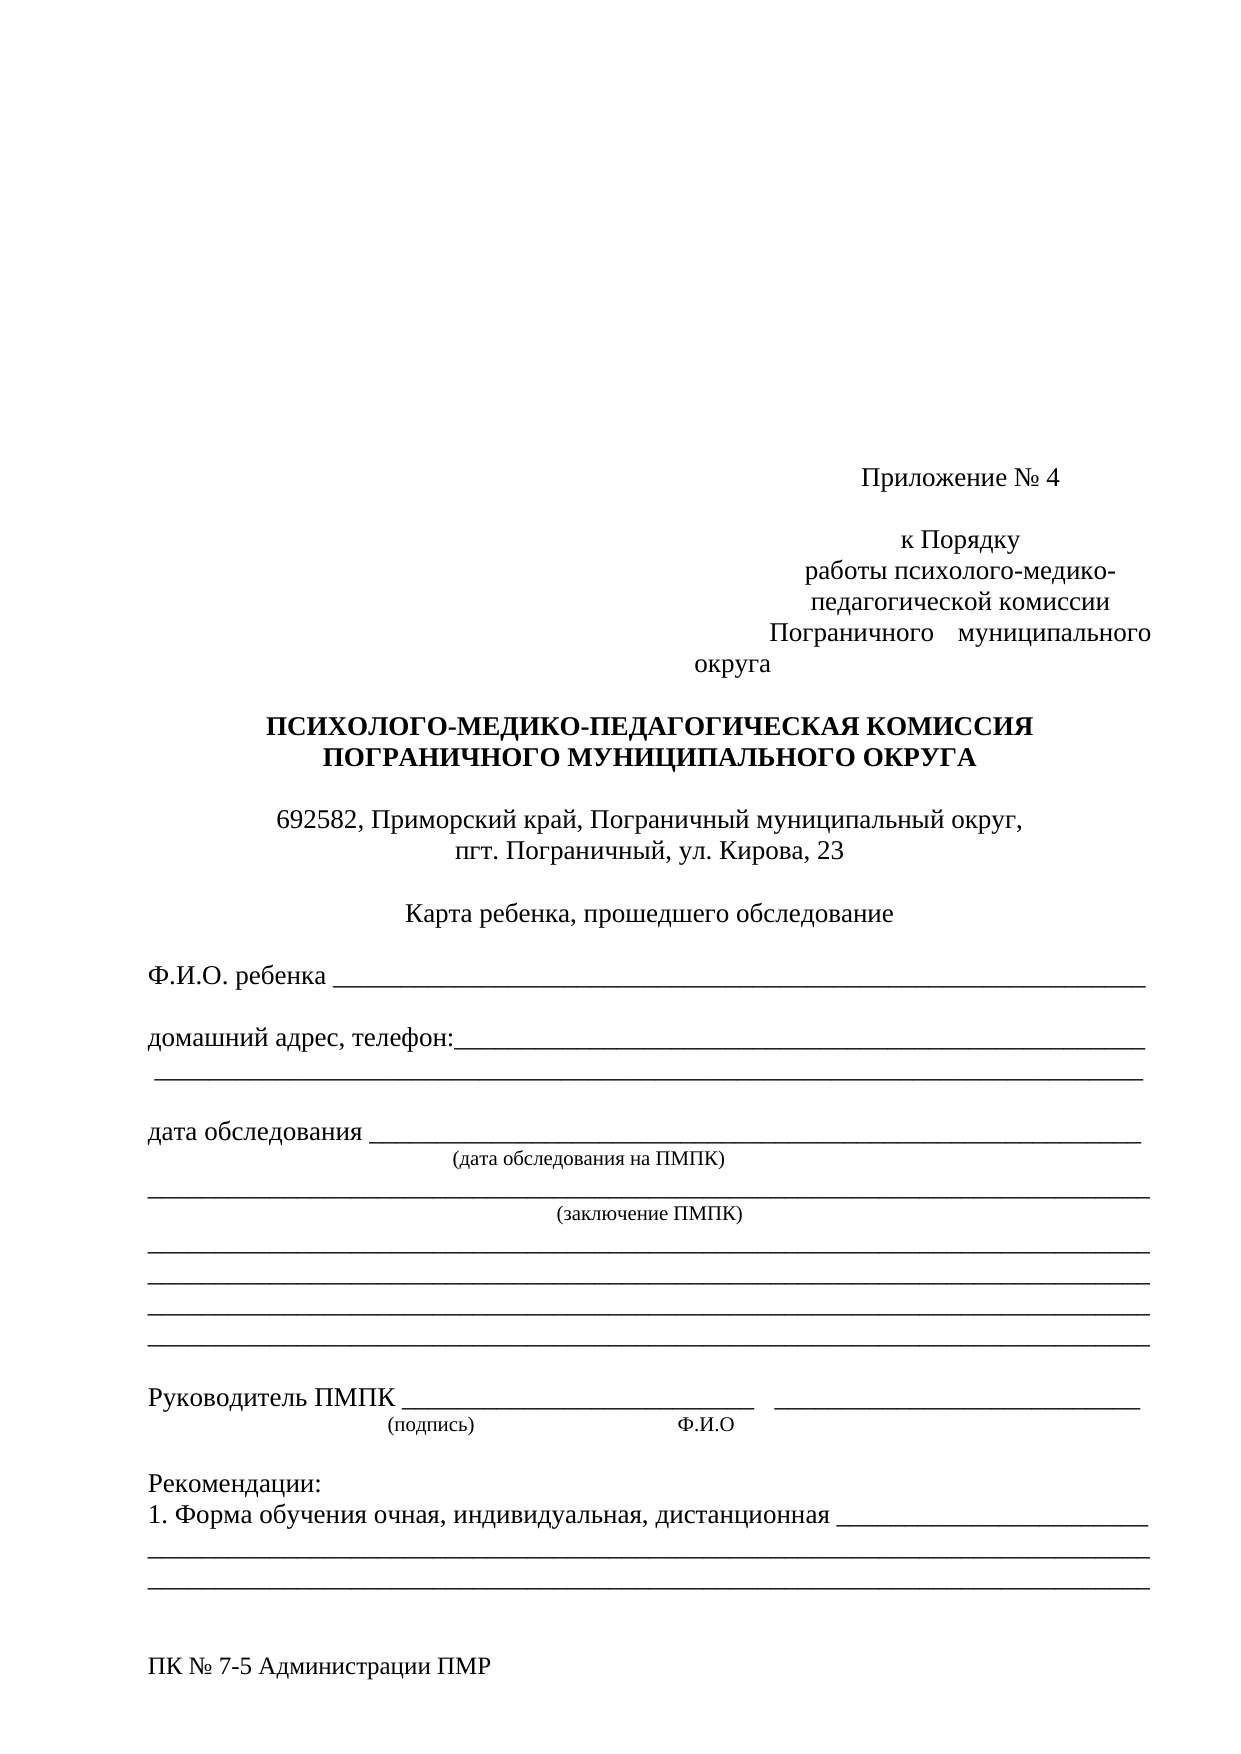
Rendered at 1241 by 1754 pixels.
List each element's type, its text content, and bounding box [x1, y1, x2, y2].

text ПСИХОЛОГО-МЕДИКО-ПЕДАГОГИЧЕСКАЯ КОМИССИЯ ПОГРАНИЧНОГО МУНИЦИПАЛЬНОГО ОКРУГА [148, 710, 1152, 772]
text _________________________________________________________________________ [148, 1052, 1152, 1084]
text __________________________________________________________________________ [148, 1319, 1152, 1350]
text 1. Форма обучения очная, индивидуальная, дистанционная _______________________ [148, 1498, 1152, 1529]
text ____________________________________________________________________________________________________________________________________________________ [148, 1529, 1152, 1592]
text (подпись) Ф.И.О [148, 1412, 1152, 1436]
text педагогической комиссии [694, 585, 1152, 616]
text Руководитель ПМПК __________________________ ___________________________ [148, 1381, 1152, 1412]
text пгт. Пограничный, ул. Кирова, 23 [148, 834, 1152, 866]
text Приложение № 4 [694, 461, 1152, 492]
text __________________________________________________________________________ [148, 1256, 1152, 1287]
text Рекомендации: [148, 1467, 1152, 1498]
text __________________________________________________________________________ [148, 1225, 1152, 1256]
text (дата обследования на ПМПК) [148, 1146, 1152, 1170]
text 692582, Приморский край, Пограничный муниципальный округ, [148, 803, 1152, 834]
text (заключение ПМПК) [148, 1201, 1152, 1225]
text Карта ребенка, прошедшего обследование [148, 897, 1152, 928]
text дата обследования _________________________________________________________ [148, 1115, 1152, 1146]
text __________________________________________________________________________ [148, 1170, 1152, 1201]
text __________________________________________________________________________ [148, 1287, 1152, 1319]
text Ф.И.О. ребенка ____________________________________________________________ [148, 959, 1152, 990]
text работы психолого-медико- [694, 554, 1152, 585]
text Пограничного муниципального округа [694, 616, 1152, 679]
text домашний адрес, телефон:___________________________________________________ [148, 1021, 1152, 1052]
text к Порядку [694, 523, 1152, 554]
